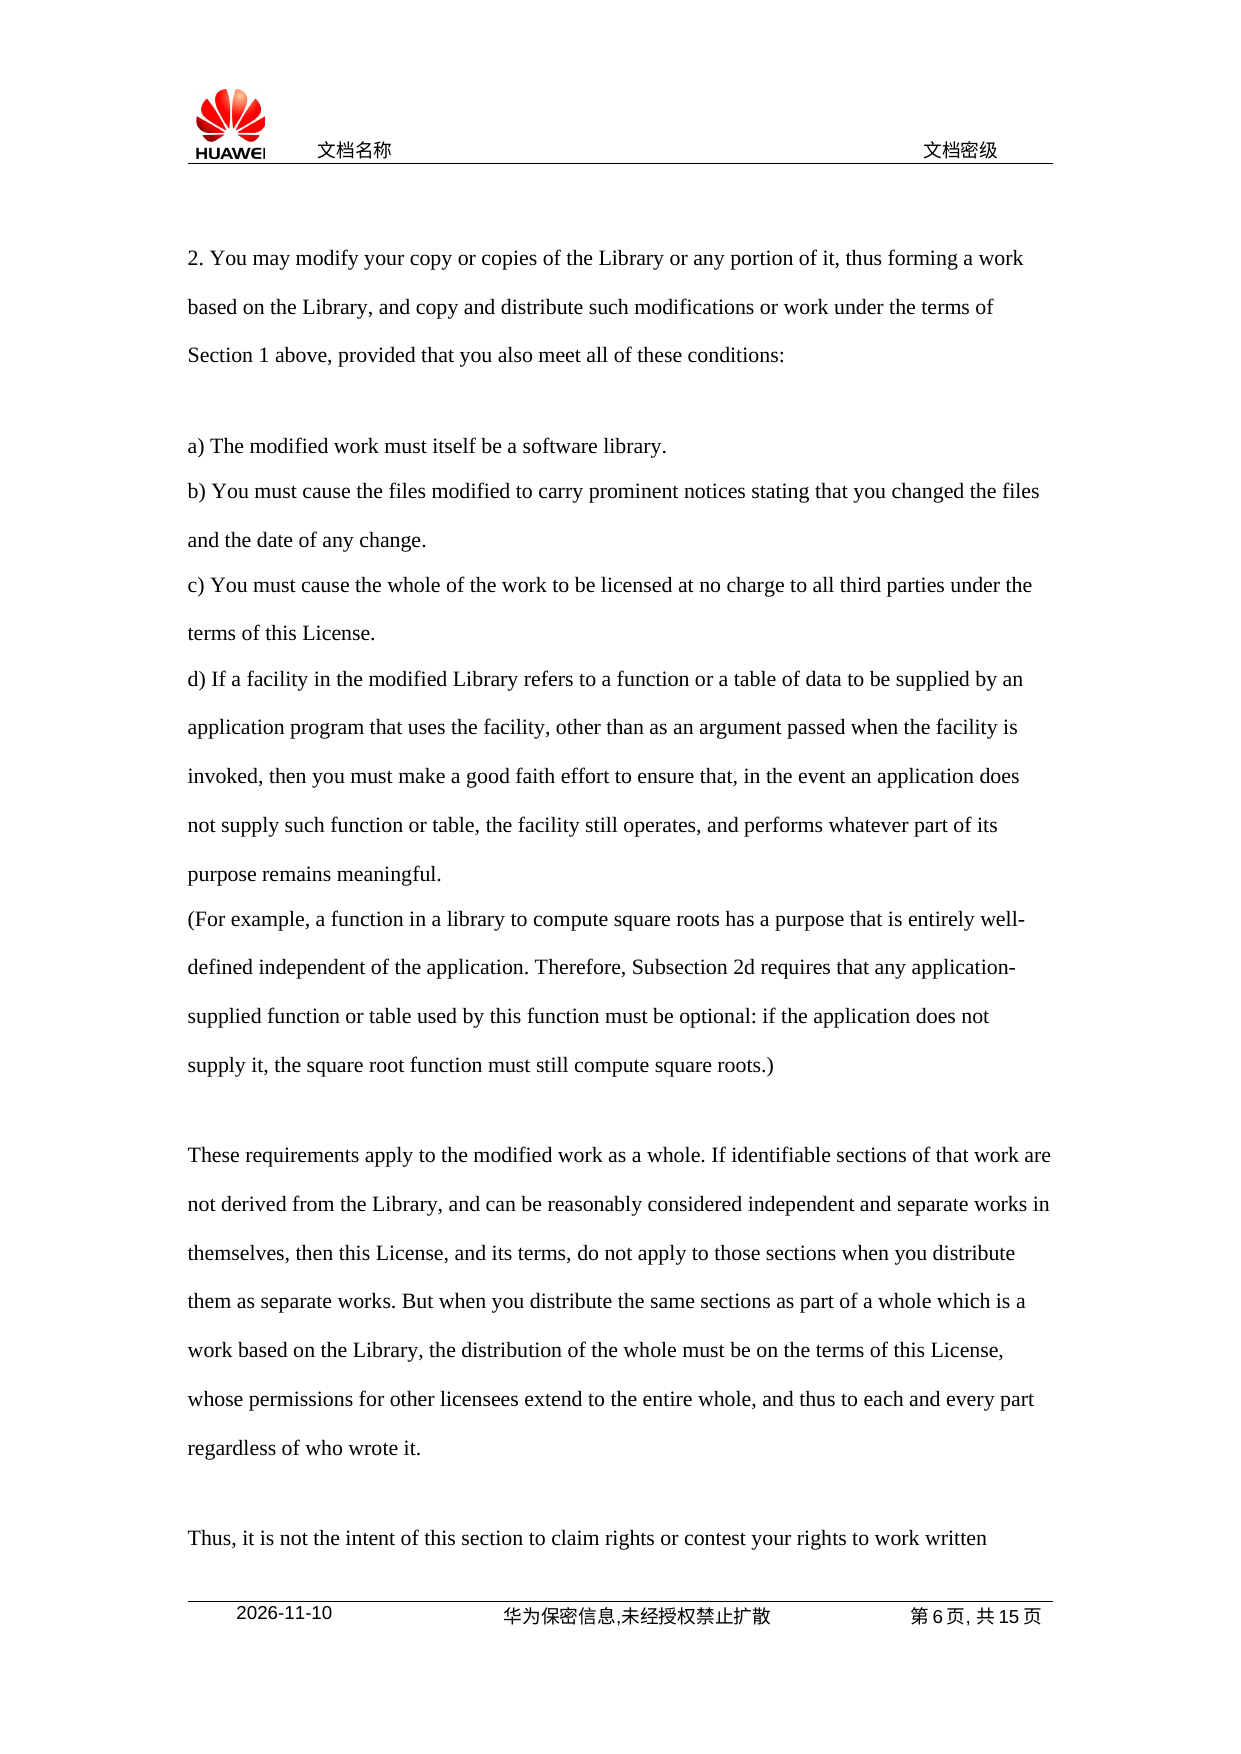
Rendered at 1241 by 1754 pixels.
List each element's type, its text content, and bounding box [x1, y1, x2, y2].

picture [196, 89, 265, 159]
text (For example, a function in a library to compute square roots has a purpose that is entirely well-defined independent of the application. Therefore, Subsection 2d requires that any application-supplied function or table used by this function must be optional: if the application does not supply it, the square root function must still compute square roots.) [187, 902, 1053, 1081]
text c) You must cause the whole of the work to be licensed at no charge to all third parties under the terms of this License. [187, 568, 1053, 649]
text d) If a facility in the modified Library refers to a function or a table of data to be supplied by an application program that uses the facility, other than as an argument passed when the facility is invoked, then you must make a good faith effort to ensure that, in the event an application does not supply such function or table, the facility still operates, and performs whatever part of its purpose remains meaningful. [187, 662, 1053, 889]
text a) The modified work must itself be a software library. [187, 429, 1053, 462]
text These requirements apply to the modified work as a whole. If identifiable sections of that work are not derived from the Library, and can be reasonably considered independent and separate works in themselves, then this License, and its terms, do not apply to those sections when you distribute them as separate works. But when you distribute the same sections as part of a whole which is a work based on the Library, the distribution of the whole must be on the terms of this License, whose permissions for other licensees extend to the entire whole, and thus to each and every part regardless of who wrote it. [187, 1138, 1053, 1463]
text 2. You may modify your copy or copies of the Library or any portion of it, thus forming a work based on the Library, and copy and distribute such modifications or work under the terms of Section 1 above, provided that you also meet all of these conditions: [187, 241, 1053, 371]
text b) You must cause the files modified to carry prominent notices stating that you changed the files and the date of any change. [187, 474, 1053, 555]
